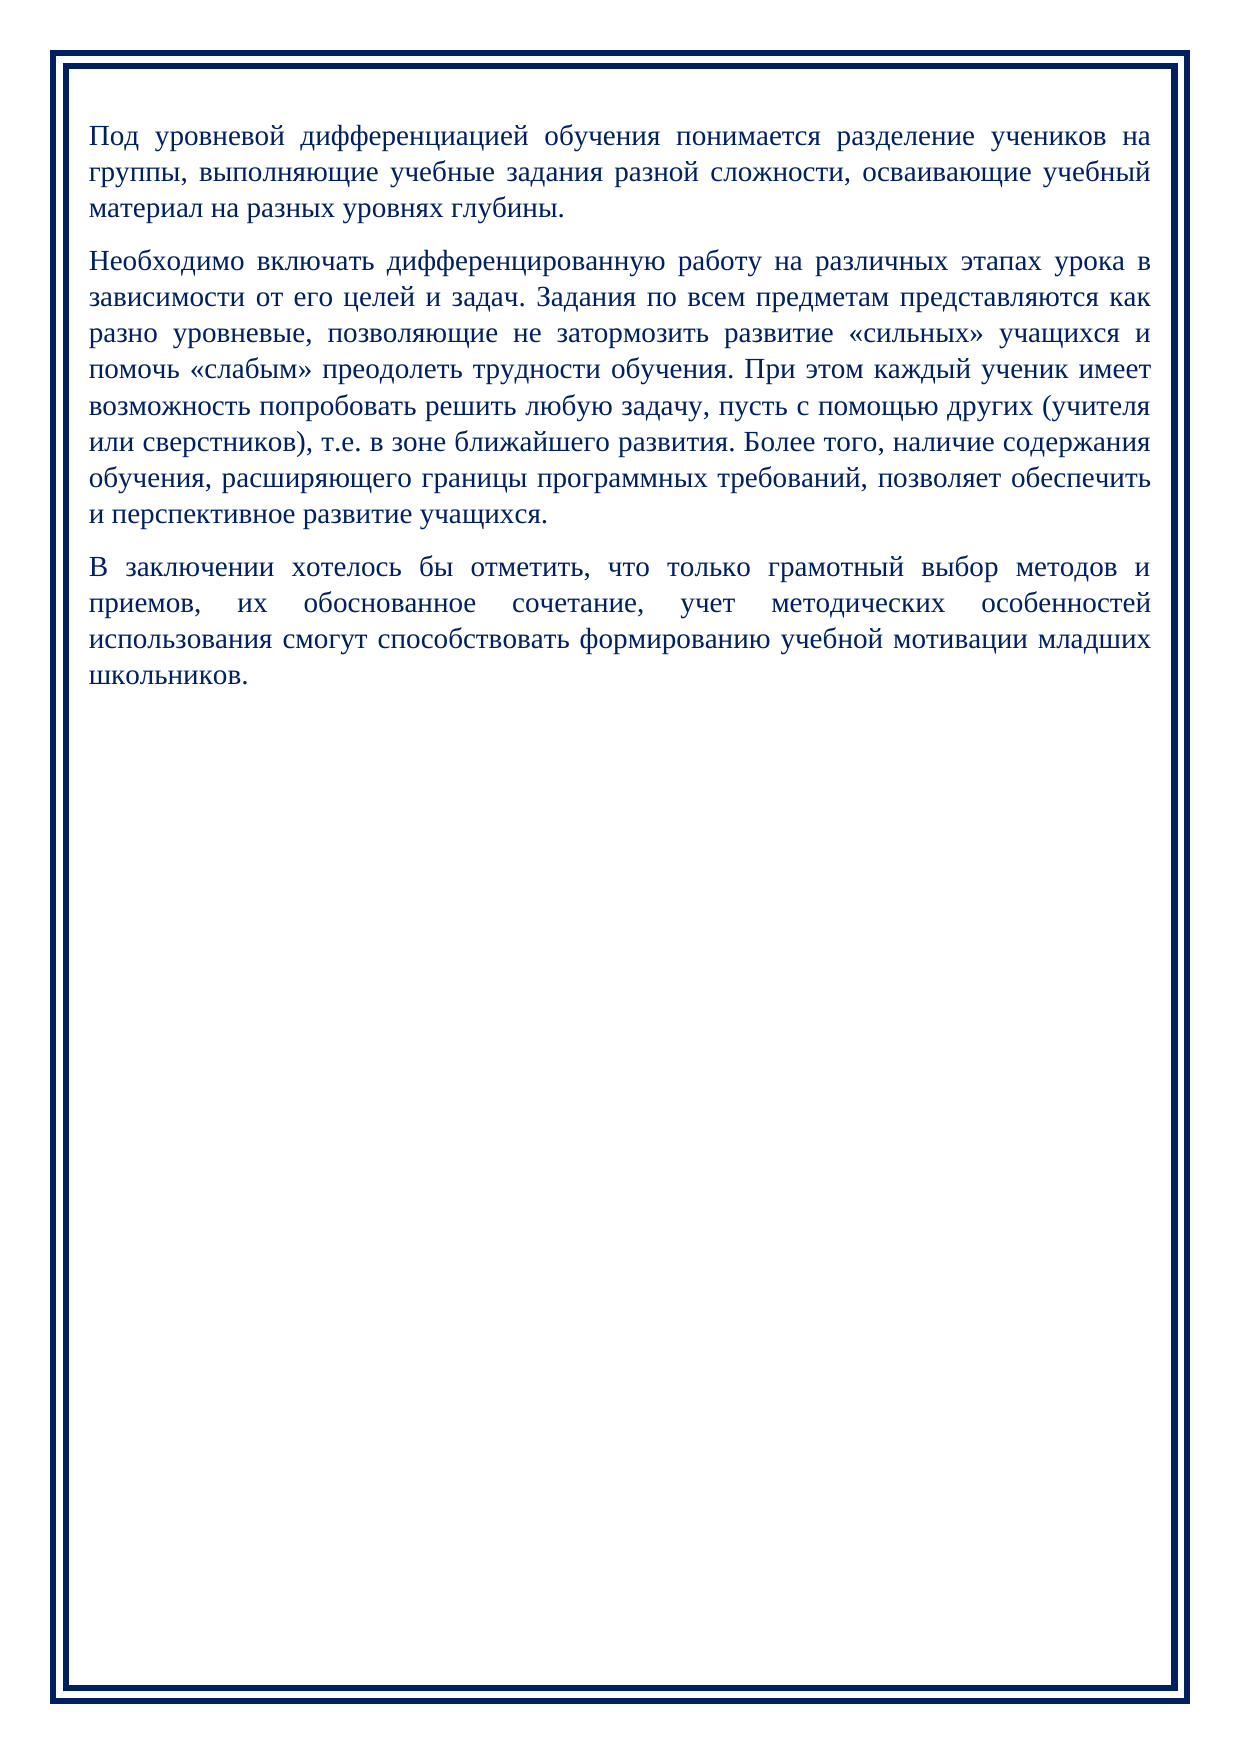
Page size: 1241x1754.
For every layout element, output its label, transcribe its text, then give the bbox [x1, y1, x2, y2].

text Необходимо включать дифференцированную работу на различных этапах урока в зависимости от его целей и задач. Задания по всем предметам представляются как разно уровневые, позволяющие не затормозить развитие «сильных» учащихся и помочь «слабым» преодолеть трудности обучения. При этом каждый ученик имеет возможность попробовать решить любую задачу, пусть с помощью других (учителя или сверстников), т.е. в зоне ближайшего развития. Более того, наличие содержания обучения, расширяющего границы программных требований, позволяет обеспечить и перспективное развитие учащихся. [88, 243, 1152, 530]
text В заключении хотелось бы отметить, что только грамотный выбор методов и приемов, их обоснованное сочетание, учет методических особенностей использования смогут способствовать формированию учебной мотивации младших школьников. [88, 549, 1152, 691]
text Под уровневой дифференциацией обучения понимается разделение учеников на группы, выполняющие учебные задания разной сложности, осваивающие учебный материал на разных уровнях глубины. [88, 118, 1152, 224]
